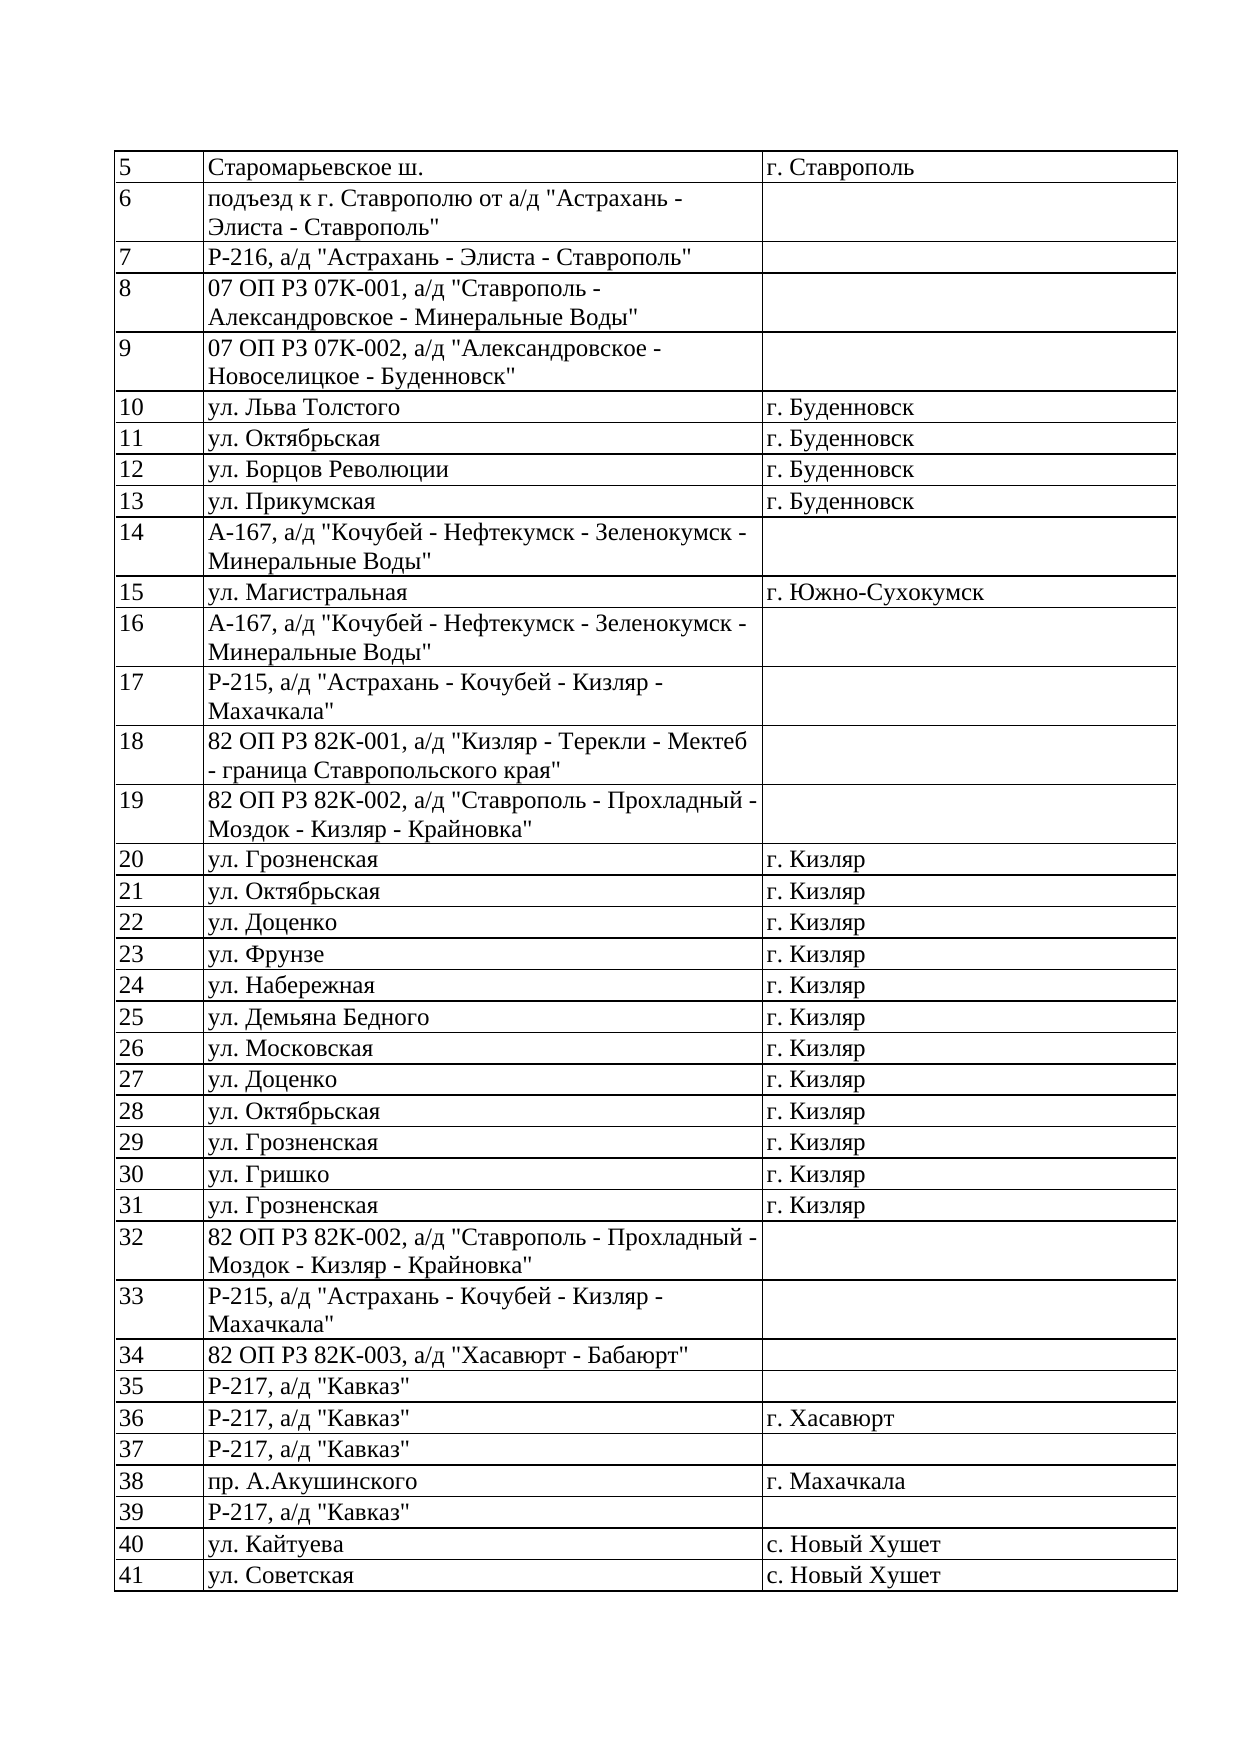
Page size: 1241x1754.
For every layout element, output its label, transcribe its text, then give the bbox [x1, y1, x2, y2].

table_cell 8 [115, 273, 203, 331]
table_cell 14 [115, 517, 203, 575]
table_cell [763, 272, 1177, 331]
table_cell 32 [115, 1221, 203, 1279]
table_cell г. Кизляр [763, 1063, 1177, 1094]
table_cell 82 ОП РЗ 82К-001, а/д "Кизляр - Терекли - Мектеб - граница Ставропольского края" [204, 726, 762, 784]
table_cell 15 [115, 576, 203, 606]
table_cell [763, 1433, 1177, 1464]
table_cell 35 [115, 1371, 203, 1401]
table_cell Р-216, а/д "Астрахань - Элиста - Ставрополь" [204, 242, 762, 272]
table_cell 7 [115, 242, 203, 272]
table_cell 39 [115, 1497, 203, 1527]
table_cell 36 [115, 1402, 203, 1433]
table_cell ул. Грозненская [204, 1127, 762, 1157]
table_cell 41 [115, 1560, 203, 1590]
table_cell 21 [115, 875, 203, 906]
table_cell 26 [115, 1033, 203, 1063]
table_cell 82 ОП РЗ 82К-002, а/д "Ставрополь - Прохладный - Моздок - Кизляр - Крайновка" [204, 785, 762, 843]
table_cell ул. Кайтуева [204, 1529, 762, 1558]
table_cell 20 [115, 844, 203, 874]
table_cell [763, 1338, 1177, 1370]
table_cell [763, 516, 1177, 575]
table_cell 31 [115, 1190, 203, 1220]
table_cell [763, 241, 1177, 272]
table_cell ул. Советская [204, 1560, 762, 1590]
table_cell [763, 784, 1177, 843]
table_cell ул. Грозненская [204, 1190, 762, 1220]
table_cell 07 ОП РЗ 07К-001, а/д "Ставрополь - Александровское - Минеральные Воды" [204, 274, 762, 331]
table_cell с. Новый Хушет [763, 1559, 1177, 1590]
table_cell 24 [115, 970, 203, 1000]
table_cell А-167, а/д "Кочубей - Нефтекумск - Зеленокумск - Минеральные Воды" [204, 518, 762, 575]
table_cell г. Южно-Сухокумск [763, 575, 1177, 606]
table_cell ул. Льва Толстого [204, 392, 762, 422]
table_cell [763, 1220, 1177, 1279]
table_cell 25 [115, 1001, 203, 1031]
table_cell г. Кизляр [763, 969, 1177, 1000]
table_cell [763, 666, 1177, 724]
table_cell 07 ОП РЗ 07К-002, а/д "Александровское - Новоселицкое - Буденновск" [204, 333, 762, 390]
table_cell Р-217, а/д "Кавказ" [204, 1371, 762, 1401]
table_cell ул. Фрунзе [204, 939, 762, 968]
table_cell ул. Октябрьская [204, 876, 762, 906]
table_cell г. Кизляр [763, 874, 1177, 906]
table_cell [763, 1496, 1177, 1527]
table_cell ул. Октябрьская [204, 423, 762, 453]
table_cell 38 [115, 1465, 203, 1496]
table_cell 82 ОП РЗ 82К-003, а/д "Хасавюрт - Бабаюрт" [204, 1340, 762, 1370]
table_cell г. Ставрополь [763, 152, 1177, 181]
table_cell 37 [115, 1434, 203, 1464]
table_cell г. Махачкала [763, 1464, 1177, 1496]
table_cell ул. Демьяна Бедного [204, 1002, 762, 1031]
table_cell г. Кизляр [763, 1094, 1177, 1126]
table_cell г. Кизляр [763, 1126, 1177, 1157]
table_cell Р-217, а/д "Кавказ" [204, 1497, 762, 1527]
table_cell ул. Доценко [204, 1065, 762, 1094]
table_cell 11 [115, 423, 203, 453]
table_cell г. Буденновск [763, 453, 1177, 484]
table_cell 28 [115, 1095, 203, 1126]
table_cell Старомарьевское ш. [204, 152, 762, 181]
table_cell 33 [115, 1280, 203, 1338]
table_cell 23 [115, 938, 203, 968]
table_cell пр. А.Акушинского [204, 1466, 762, 1496]
table_cell 29 [115, 1127, 203, 1157]
table_cell ул. Гришко [204, 1159, 762, 1189]
table_cell г. Кизляр [763, 843, 1177, 874]
table_cell г. Буденновск [763, 390, 1177, 422]
table_cell ул. Доценко [204, 907, 762, 937]
table_cell 9 [115, 332, 203, 390]
table_cell 40 [115, 1528, 203, 1558]
table_cell г. Кизляр [763, 1000, 1177, 1031]
table_cell г. Буденновск [763, 485, 1177, 516]
table_cell 13 [115, 486, 203, 516]
table_cell г. Буденновск [763, 422, 1177, 453]
table_cell 16 [115, 608, 203, 666]
table_cell ул. Магистральная [204, 577, 762, 606]
table_cell с. Новый Хушет [763, 1527, 1177, 1558]
table_cell 82 ОП РЗ 82К-002, а/д "Ставрополь - Прохладный - Моздок - Кизляр - Крайновка" [204, 1222, 762, 1279]
table_cell А-167, а/д "Кочубей - Нефтекумск - Зеленокумск - Минеральные Воды" [204, 608, 762, 666]
table_cell г. Кизляр [763, 906, 1177, 937]
table_cell 17 [115, 667, 203, 724]
table_cell ул. Московская [204, 1033, 762, 1063]
table_cell 6 [115, 183, 203, 241]
table_cell Р-215, а/д "Астрахань - Кочубей - Кизляр - Махачкала" [204, 667, 762, 724]
table_cell г. Кизляр [763, 1189, 1177, 1220]
table_cell г. Кизляр [763, 1157, 1177, 1189]
table_cell 19 [115, 785, 203, 843]
table_cell Р-217, а/д "Кавказ" [204, 1403, 762, 1433]
table_cell г. Хасавюрт [763, 1401, 1177, 1433]
table_cell 5 [115, 152, 203, 181]
table_cell [763, 1279, 1177, 1338]
table_cell ул. Грозненская [204, 844, 762, 874]
table_cell ул. Прикумская [204, 486, 762, 516]
table_cell 22 [115, 907, 203, 937]
table_cell 27 [115, 1064, 203, 1094]
table_cell 10 [115, 391, 203, 422]
table_cell ул. Октябрьская [204, 1096, 762, 1126]
table_cell [763, 725, 1177, 784]
table_cell ул. Борцов Революции [204, 455, 762, 484]
table_cell [763, 331, 1177, 390]
table_cell [763, 181, 1177, 241]
table_cell ул. Набережная [204, 970, 762, 1000]
table_cell 18 [115, 726, 203, 784]
table_cell 12 [115, 454, 203, 484]
table_cell г. Кизляр [763, 1031, 1177, 1063]
table_cell [763, 606, 1177, 666]
table_cell Р-215, а/д "Астрахань - Кочубей - Кизляр - Махачкала" [204, 1281, 762, 1338]
table_cell 34 [115, 1339, 203, 1370]
table_cell 30 [115, 1158, 203, 1189]
table_cell Р-217, а/д "Кавказ" [204, 1434, 762, 1464]
table_cell подъезд к г. Ставрополю от а/д "Астрахань - Элиста - Ставрополь" [204, 183, 762, 241]
table_cell г. Кизляр [763, 937, 1177, 968]
table_cell [763, 1370, 1177, 1401]
